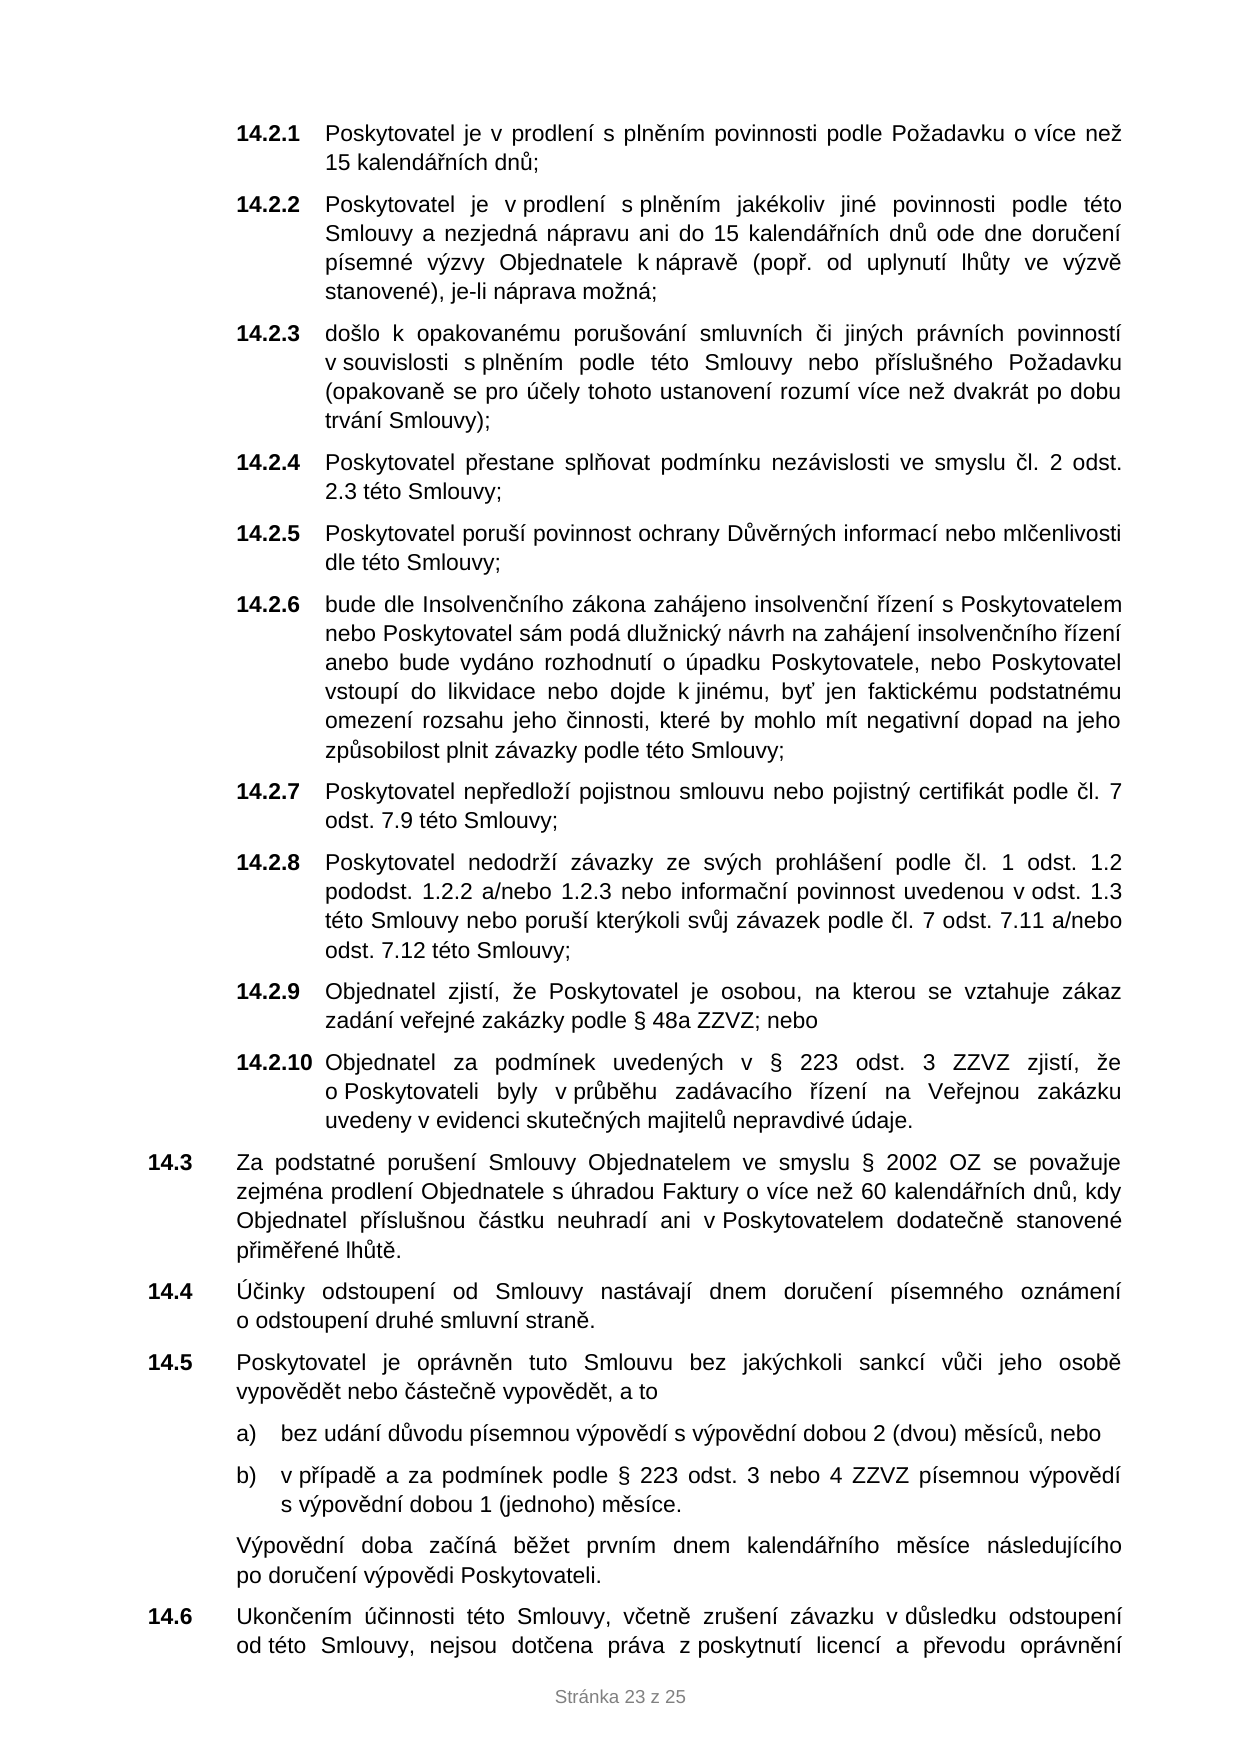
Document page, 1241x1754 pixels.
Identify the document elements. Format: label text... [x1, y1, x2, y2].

text Objednatel zjistí, že Poskytovatel je osobou, na kterou se vztahuje zákaz zadání veřejné zakázky podle § 48a ZZVZ; nebo [236, 976, 1122, 1035]
text Poskytovatel je v prodlení s plněním povinnosti podle Požadavku o více než 15 kalendářních dnů; [236, 118, 1122, 176]
text došlo k opakovanému porušování smluvních či jiných právních povinností v souvislosti s plněním podle této Smlouvy nebo příslušného Požadavku (opakovaně se pro účely tohoto ustanovení rozumí více než dvakrát po dobu trvání Smlouvy); [236, 318, 1122, 435]
text Poskytovatel nepředloží pojistnou smlouvu nebo pojistný certifikát podle čl. 7 odst. 7.9 této Smlouvy; [236, 776, 1122, 835]
list bez udání důvodu písemnou výpovědí s výpovědní dobou 2 (dvou) měsíců, nebo [236, 1418, 1122, 1447]
text Poskytovatel je oprávněn tuto Smlouvu bez jakýchkoli sankcí vůči jeho osobě vypovědět nebo částečně vypovědět, a to [148, 1347, 1122, 1406]
text Za podstatné porušení Smlouvy Objednatelem ve smyslu § 2002 OZ se považuje zejména prodlení Objednatele s úhradou Faktury o více než 60 kalendářních dnů, kdy Objednatel příslušnou částku neuhradí ani v Poskytovatelem dodatečně stanovené přiměřené lhůtě. [148, 1147, 1122, 1264]
text Poskytovatel poruší povinnost ochrany Důvěrných informací nebo mlčenlivosti dle této Smlouvy; [236, 518, 1122, 576]
text Účinky odstoupení od Smlouvy nastávají dnem doručení písemného oznámení o odstoupení druhé smluvní straně. [148, 1276, 1122, 1335]
text bude dle Insolvenčního zákona zahájeno insolvenční řízení s Poskytovatelem nebo Poskytovatel sám podá dlužnický návrh na zahájení insolvenčního řízení anebo bude vydáno rozhodnutí o úpadku Poskytovatele, nebo Poskytovatel vstoupí do likvidace nebo dojde k jinému, byť jen faktickému podstatnému omezení rozsahu jeho činnosti, které by mohlo mít negativní dopad na jeho způsobilost plnit závazky podle této Smlouvy; [236, 589, 1122, 764]
text Poskytovatel je v prodlení s plněním jakékoliv jiné povinnosti podle této Smlouvy a nezjedná nápravu ani do 15 kalendářních dnů ode dne doručení písemné výzvy Objednatele k nápravě (popř. od uplynutí lhůty ve výzvě stanovené), je-li náprava možná; [236, 189, 1122, 306]
text Poskytovatel nedodrží závazky ze svých prohlášení podle čl. 1 odst. 1.2 pododst. 1.2.2 a/nebo 1.2.3 nebo informační povinnost uvedenou v odst. 1.3 této Smlouvy nebo poruší kterýkoli svůj závazek podle čl. 7 odst. 7.11 a/nebo odst. 7.12 této Smlouvy; [236, 847, 1122, 964]
text Poskytovatel přestane splňovat podmínku nezávislosti ve smyslu čl. 2 odst. 2.3 této Smlouvy; [236, 447, 1122, 506]
list Výpovědní doba začíná běžet prvním dnem kalendářního měsíce následujícího po doručení výpovědi Poskytovateli. [236, 1531, 1122, 1589]
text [148, 1601, 1122, 1660]
list v případě a za podmínek podle § 223 odst. 3 nebo 4 ZZVZ písemnou výpovědí s výpovědní dobou 1 (jednoho) měsíce. [236, 1460, 1122, 1518]
text Objednatel za podmínek uvedených v § 223 odst. 3 ZZVZ zjistí, že o Poskytovateli byly v průběhu zadávacího řízení na Veřejnou zakázku uvedeny v evidenci skutečných majitelů nepravdivé údaje. [236, 1047, 1122, 1135]
